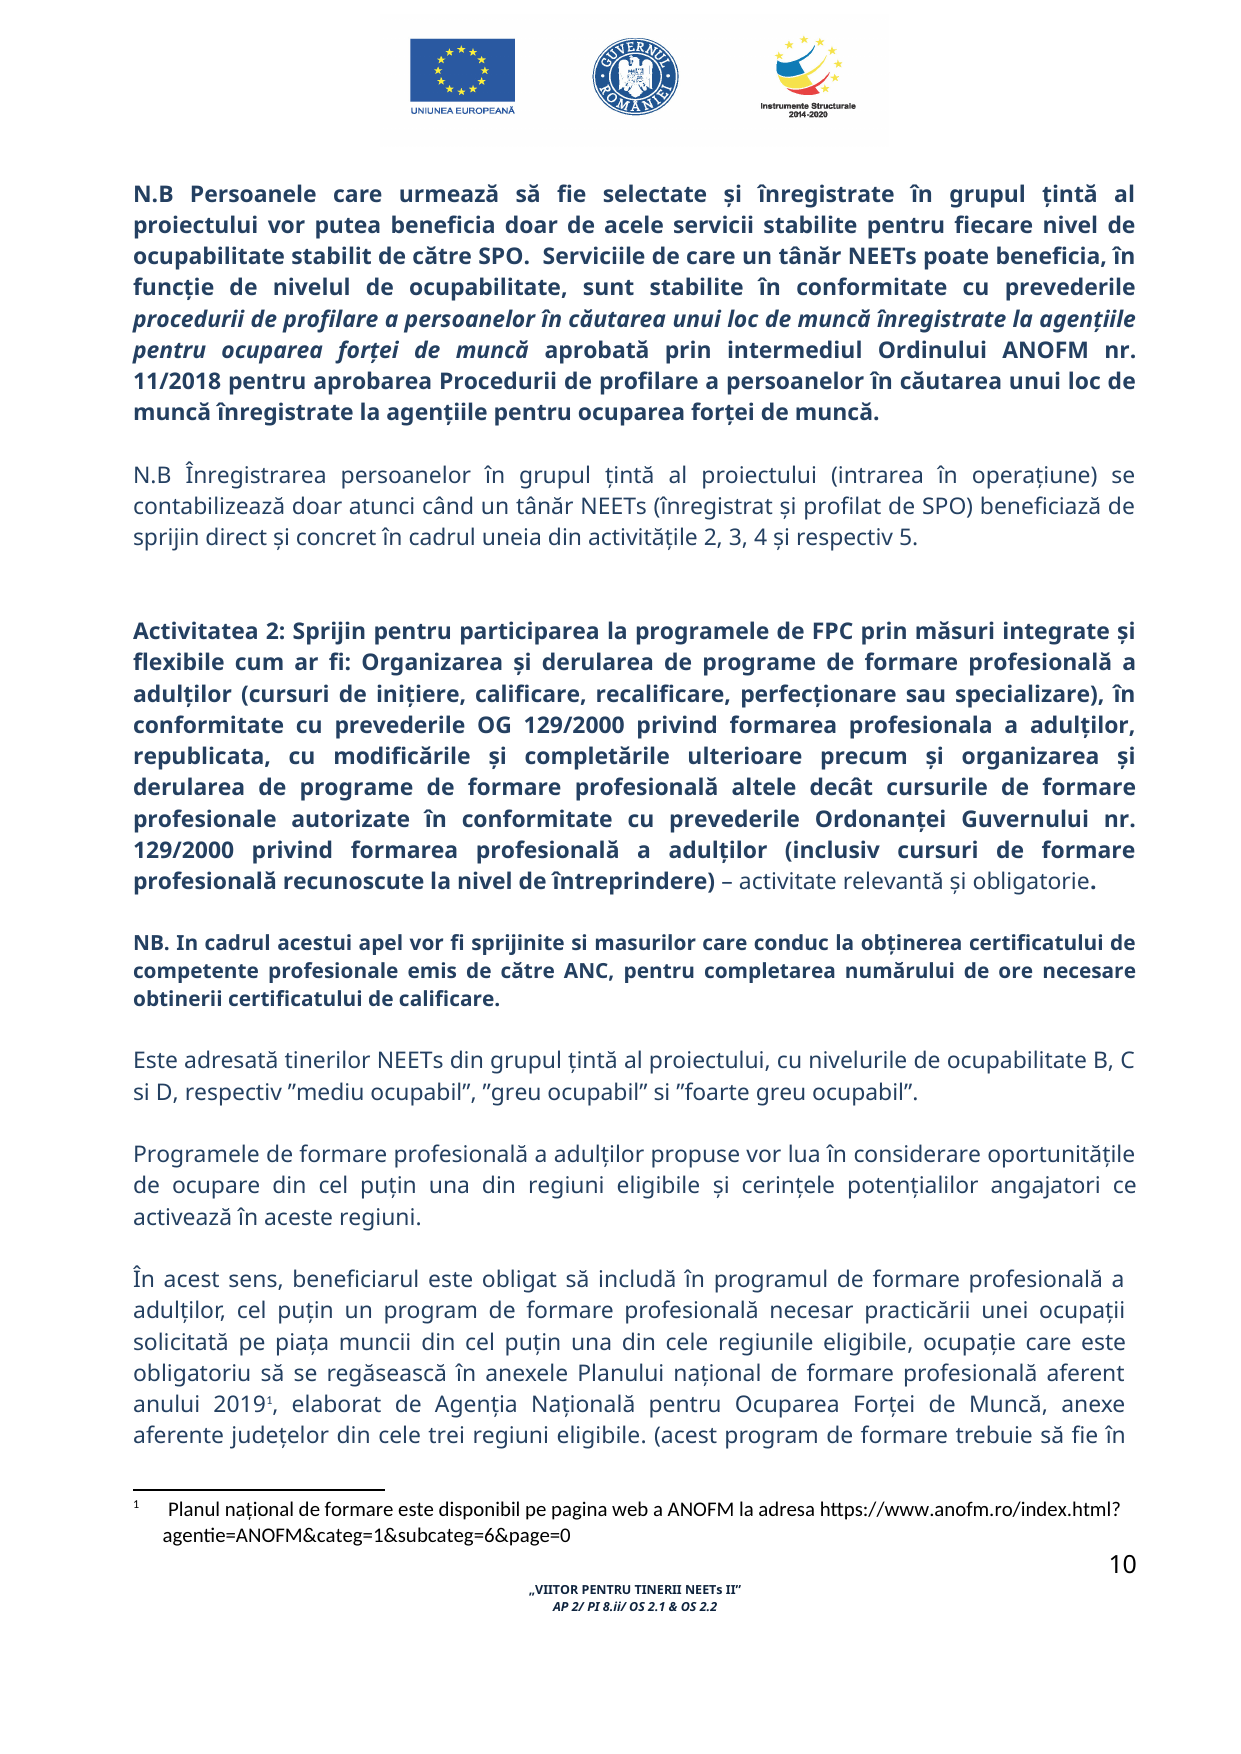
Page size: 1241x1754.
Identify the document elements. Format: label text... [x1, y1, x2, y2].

text Activitatea 2: Sprijin pentru participarea la programele de FPC prin măsuri integrate și flexibile cum ar fi: Organizarea și derularea de programe de formare profesională a adulților (cursuri de inițiere, calificare, recalificare, perfecționare sau specializare), în conformitate cu prevederile OG 129/2000 privind formarea profesionala a adulților, republicata, cu modificările și completările ulterioare precum și organizarea și derularea de programe de formare profesională altele decât cursurile de formare profesionale autorizate în conformitate cu prevederile Ordonanței Guvernului nr. 129/2000 privind formarea profesională a adulților (inclusiv cursuri de formare profesională recunoscute la nivel de întreprindere) – activitate relevantă și obligatorie. [133, 615, 1137, 896]
text N.B Persoanele care urmează să fie selectate și înregistrate în grupul țintă al proiectului vor putea beneficia doar de acele servicii stabilite pentru fiecare nivel de ocupabilitate stabilit de către SPO. Serviciile de care un tânăr NEETs poate beneficia, în funcție de nivelul de ocupabilitate, sunt stabilite în conformitate cu prevederile procedurii de profilare a persoanelor în căutarea unui loc de muncă înregistrate la agențiile pentru ocuparea forței de muncă aprobată prin intermediul Ordinului ANOFM nr. 11/2018 pentru aprobarea Procedurii de profilare a persoanelor în căutarea unui loc de muncă înregistrate la agențiile pentru ocuparea forței de muncă. [133, 178, 1137, 428]
text Programele de formare profesională a adulților propuse vor lua în considerare oportunitățile de ocupare din cel puțin una din regiuni eligibile și cerințele potențialilor angajatori ce activează în aceste regiuni. [133, 1138, 1137, 1232]
text Este adresată tinerilor NEETs din grupul țintă al proiectului, cu nivelurile de ocupabilitate B, C si D, respectiv ”mediu ocupabil”, ”greu ocupabil” si ”foarte greu ocupabil”. [133, 1044, 1137, 1107]
text NB. In cadrul acestui apel vor fi sprijinite si masurilor care conduc la obținerea certificatului de competente profesionale emis de către ANC, pentru completarea numărului de ore necesare obtinerii certificatului de calificare. [133, 984, 1137, 1013]
text N.B Înregistrarea persoanelor în grupul țintă al proiectului (intrarea în operațiune) se contabilizează doar atunci când un tânăr NEETs (înregistrat și profilat de SPO) beneficiază de sprijin direct și concret în cadrul uneia din activitățile 2, 3, 4 și respectiv 5. [133, 459, 1137, 553]
picture [380, 14, 890, 147]
